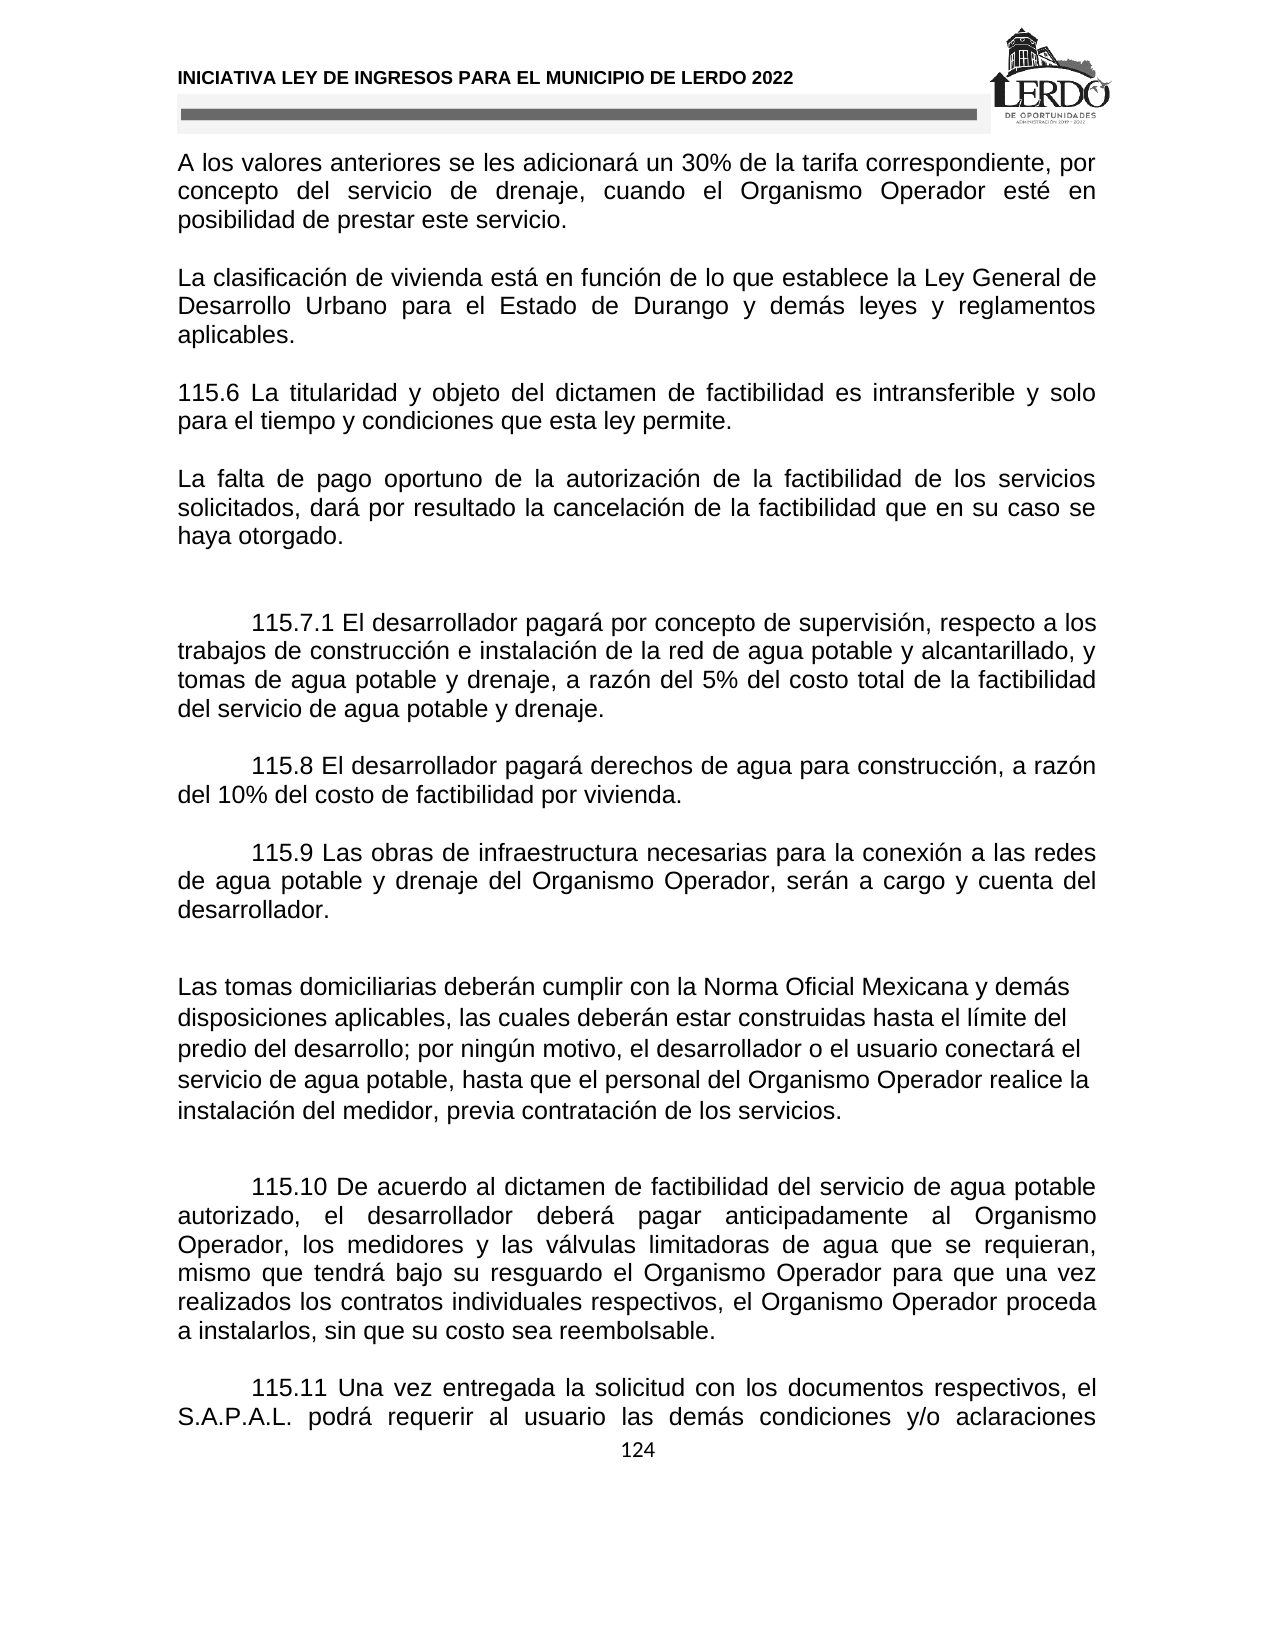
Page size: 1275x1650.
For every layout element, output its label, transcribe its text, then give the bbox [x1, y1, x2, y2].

text Las tomas domiciliarias deberán cumplir con la Norma Oficial Mexicana y demás disposiciones aplicables, las cuales deberán estar construidas hasta el límite del predio del desarrollo; por ningún motivo, el desarrollador o el usuario conectará el servicio de agua potable, hasta que el personal del Organismo Operador realice la instalación del medidor, previa contratación de los servicios. [177, 972, 1098, 1124]
text 115.6 La titularidad y objeto del dictamen de factibilidad es intransferible y solo para el tiempo y condiciones que esta ley permite. [177, 378, 1098, 435]
list 115.10 De acuerdo al dictamen de factibilidad del servicio de agua potable autorizado, el desarrollador deberá pagar anticipadamente al Organismo Operador, los medidores y las válvulas limitadoras de agua que se requieran, mismo que tendrá bajo su resguardo el Organismo Operador para que una vez realizados los contratos individuales respectivos, el Organismo Operador proceda a instalarlos, sin que su costo sea reembolsable. [177, 1172, 1098, 1345]
list 115.9 Las obras de infraestructura necesarias para la conexión a las redes de agua potable y drenaje del Organismo Operador, serán a cargo y cuenta del desarrollador. [177, 838, 1098, 924]
picture [177, 24, 1122, 134]
list 115.8 El desarrollador pagará derechos de agua para construcción, a razón del 10% del costo de factibilidad por vivienda. [177, 751, 1098, 809]
text A los valores anteriores se les adicionará un 30% de la tarifa correspondiente, por concepto del servicio de drenaje, cuando el Organismo Operador esté en posibilidad de prestar este servicio. [177, 148, 1098, 234]
text La clasificación de vivienda está en función de lo que establece la Ley General de Desarrollo Urbano para el Estado de Durango y demás leyes y reglamentos aplicables. [177, 263, 1098, 349]
text La falta de pago oportuno de la autorización de la factibilidad de los servicios solicitados, dará por resultado la cancelación de la factibilidad que en su caso se haya otorgado. [177, 464, 1098, 550]
list 115.7.1 El desarrollador pagará por concepto de supervisión, respecto a los trabajos de construcción e instalación de la red de agua potable y alcantarillado, y tomas de agua potable y drenaje, a razón del 5% del costo total de la factibilidad del servicio de agua potable y drenaje. [177, 608, 1098, 723]
